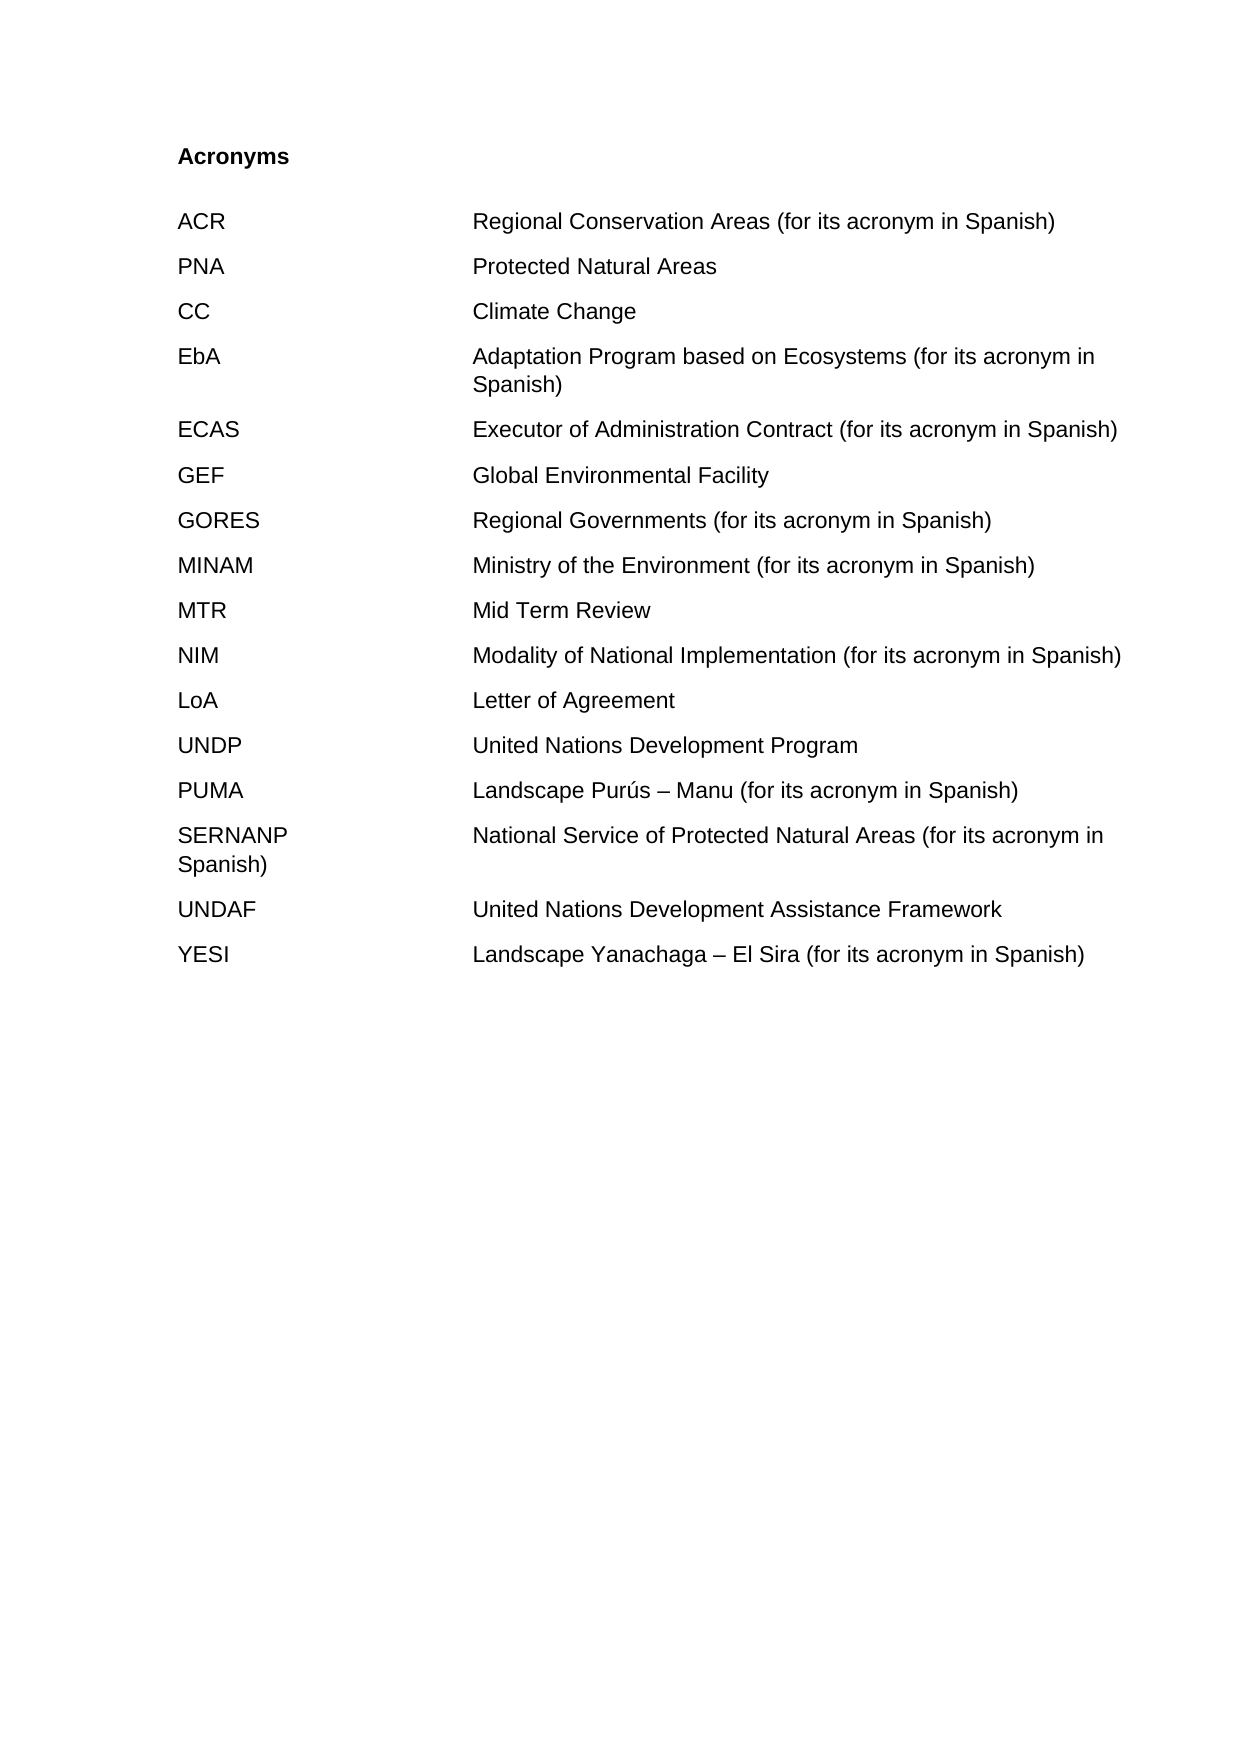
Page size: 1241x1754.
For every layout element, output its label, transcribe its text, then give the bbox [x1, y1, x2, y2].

subtitle Acronyms [177, 143, 1152, 169]
text GORES Regional Governments (for its acronym in Spanish) [177, 507, 1152, 533]
text NIM Modality of National Implementation (for its acronym in Spanish) [177, 642, 1152, 668]
text UNDAF United Nations Development Assistance Framework [177, 896, 1152, 922]
text MTR Mid Term Review [177, 597, 1152, 623]
text LoA Letter of Agreement [177, 687, 1152, 713]
text ECAS Executor of Administration Contract (for its acronym in Spanish) [177, 416, 1152, 443]
text MINAM Ministry of the Environment (for its acronym in Spanish) [177, 552, 1152, 578]
text PNA Protected Natural Areas [177, 253, 1152, 279]
text SERNANP National Service of Protected Natural Areas (for its acronym in Spanish) [177, 822, 1152, 877]
text PUMA Landscape Purús – Manu (for its acronym in Spanish) [177, 777, 1152, 804]
text ACR Regional Conservation Areas (for its acronym in Spanish) [177, 208, 1152, 234]
text GEF Global Environmental Facility [177, 462, 1152, 488]
text UNDP United Nations Development Program [177, 732, 1152, 758]
text YESI Landscape Yanachaga – El Sira (for its acronym in Spanish) [177, 941, 1152, 967]
text CC Climate Change [177, 298, 1152, 324]
text EbA Adaptation Program based on Ecosystems (for its acronym in Spanish) [177, 343, 1152, 398]
